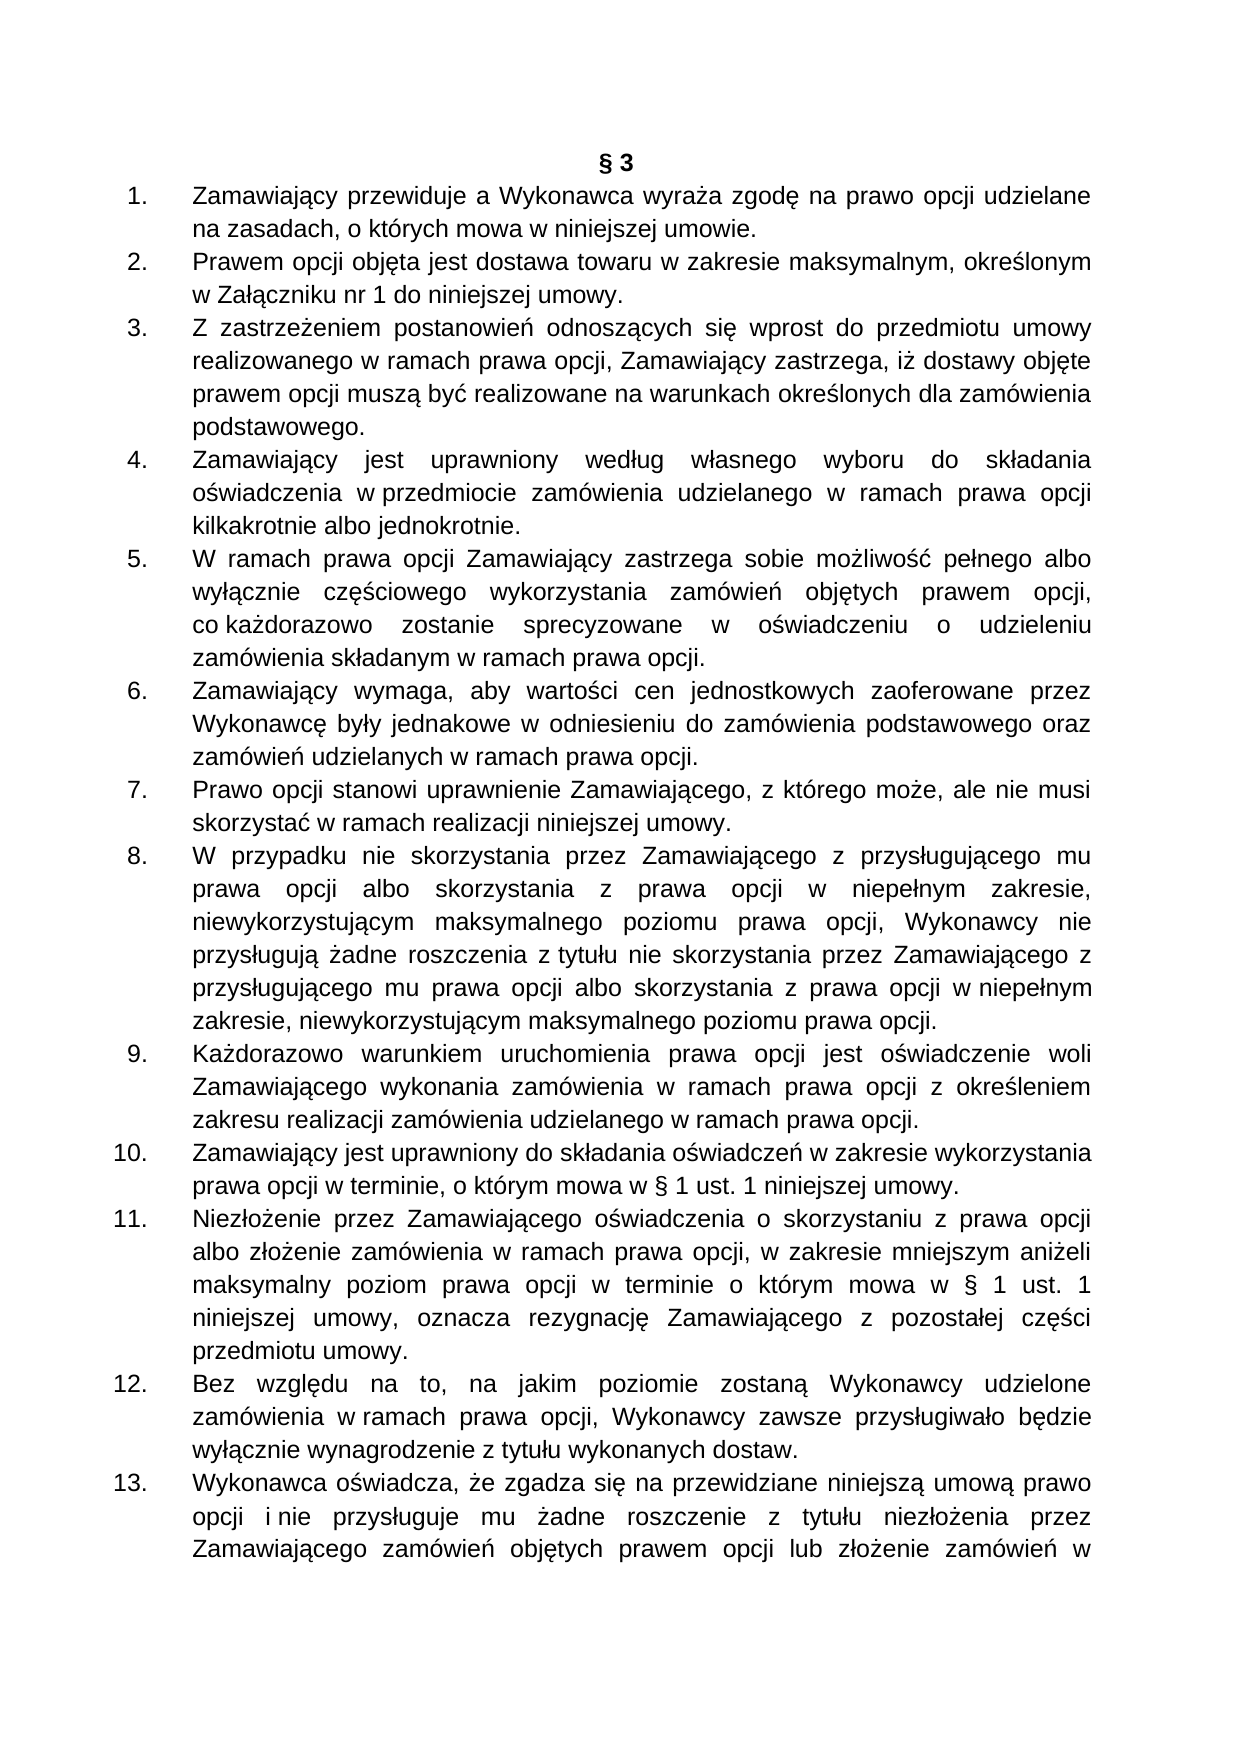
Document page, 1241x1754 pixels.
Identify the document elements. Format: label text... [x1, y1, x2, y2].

list Zamawiający jest uprawniony do składania oświadczeń w zakresie wykorzystania prawa opcji w terminie, o którym mowa w § 1 ust. 1 niniejszej umowy. [148, 1138, 1093, 1200]
list W przypadku nie skorzystania przez Zamawiającego z przysługującego mu prawa opcji albo skorzystania z prawa opcji w niepełnym zakresie, niewykorzystującym maksymalnego poziomu prawa opcji, Wykonawcy nie przysługują żadne roszczenia z tytułu nie skorzystania przez Zamawiającego z przysługującego mu prawa opcji albo skorzystania z prawa opcji w niepełnym zakresie, niewykorzystującym maksymalnego poziomu prawa opcji. [148, 841, 1093, 1035]
list Z zastrzeżeniem postanowień odnoszących się wprost do przedmiotu umowy realizowanego w ramach prawa opcji, Zamawiający zastrzega, iż dostawy objęte prawem opcji muszą być realizowane na warunkach określonych dla zamówienia podstawowego. [148, 313, 1093, 441]
list Zamawiający wymaga, aby wartości cen jednostkowych zaoferowane przez Wykonawcę były jednakowe w odniesieniu do zamówienia podstawowego oraz zamówień udzielanych w ramach prawa opcji. [148, 676, 1093, 771]
list W ramach prawa opcji Zamawiający zastrzega sobie możliwość pełnego albo wyłącznie częściowego wykorzystania zamówień objętych prawem opcji, co każdorazowo zostanie sprecyzowane w oświadczeniu o udzieleniu zamówienia składanym w ramach prawa opcji. [148, 544, 1093, 672]
list Niezłożenie przez Zamawiającego oświadczenia o skorzystaniu z prawa opcji albo złożenie zamówienia w ramach prawa opcji, w zakresie mniejszym aniżeli maksymalny poziom prawa opcji w terminie o którym mowa w § 1 ust. 1 niniejszej umowy, oznacza rezygnację Zamawiającego z pozostałej części przedmiotu umowy. [148, 1204, 1093, 1365]
list Zamawiający jest uprawniony według własnego wyboru do składania oświadczenia w przedmiocie zamówienia udzielanego w ramach prawa opcji kilkakrotnie albo jednokrotnie. [148, 445, 1093, 539]
list Każdorazowo warunkiem uruchomienia prawa opcji jest oświadczenie woli Zamawiającego wykonania zamówienia w ramach prawa opcji z określeniem zakresu realizacji zamówienia udzielanego w ramach prawa opcji. [148, 1039, 1093, 1134]
text §3 [148, 148, 1084, 176]
list Zamawiający przewiduje a Wykonawca wyraża zgodę na prawo opcji udzielane na zasadach, o których mowa w niniejszej umowie. [148, 181, 1093, 242]
list Prawo opcji stanowi uprawnienie Zamawiającego, z którego może, ale nie musi skorzystać w ramach realizacji niniejszej umowy. [148, 775, 1093, 837]
list Prawem opcji objęta jest dostawa towaru w zakresie maksymalnym, określonym w Załączniku nr 1 do niniejszej umowy. [148, 247, 1093, 308]
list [148, 1468, 1093, 1563]
list Bez względu na to, na jakim poziomie zostaną Wykonawcy udzielone zamówienia w ramach prawa opcji, Wykonawcy zawsze przysługiwało będzie wyłącznie wynagrodzenie z tytułu wykonanych dostaw. [148, 1369, 1093, 1464]
